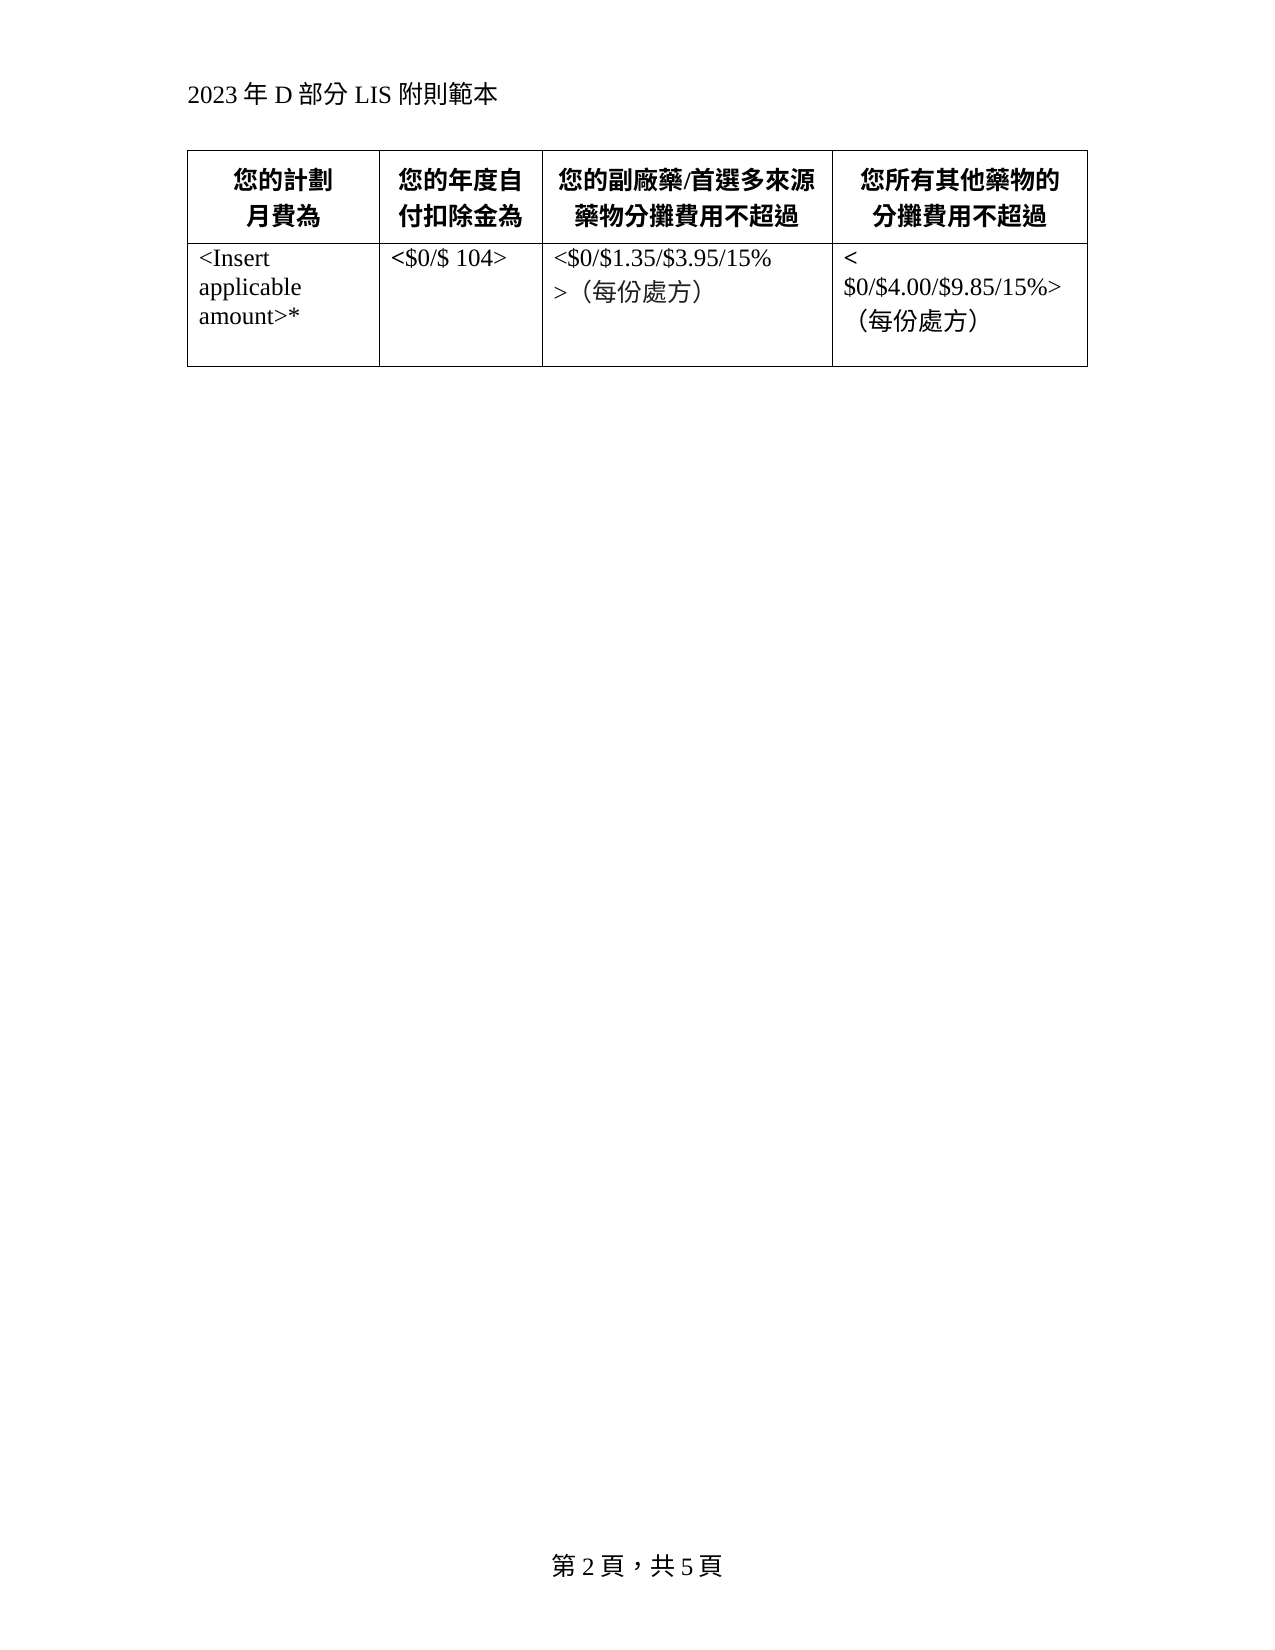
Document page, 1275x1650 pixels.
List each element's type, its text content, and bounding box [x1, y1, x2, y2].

table_header 您的副廠藥/首選多來源藥物分攤費用不超過 [543, 151, 832, 242]
table_header 您所有其他藥物的 分攤費用不超過 [833, 151, 1087, 242]
table_cell <$0/$4.00/$9.85/15%>（每份處方） [833, 244, 1087, 366]
table_cell <Insert applicable amount>* [188, 244, 379, 366]
table_cell <$0/$1.35/$3.95/15%>（每份處方） [543, 244, 832, 366]
table_cell <$0/$ 104> [380, 244, 542, 366]
table_header 您的年度自付扣除金為 [380, 151, 542, 242]
table_header 您的計劃 月費為 [188, 151, 379, 242]
